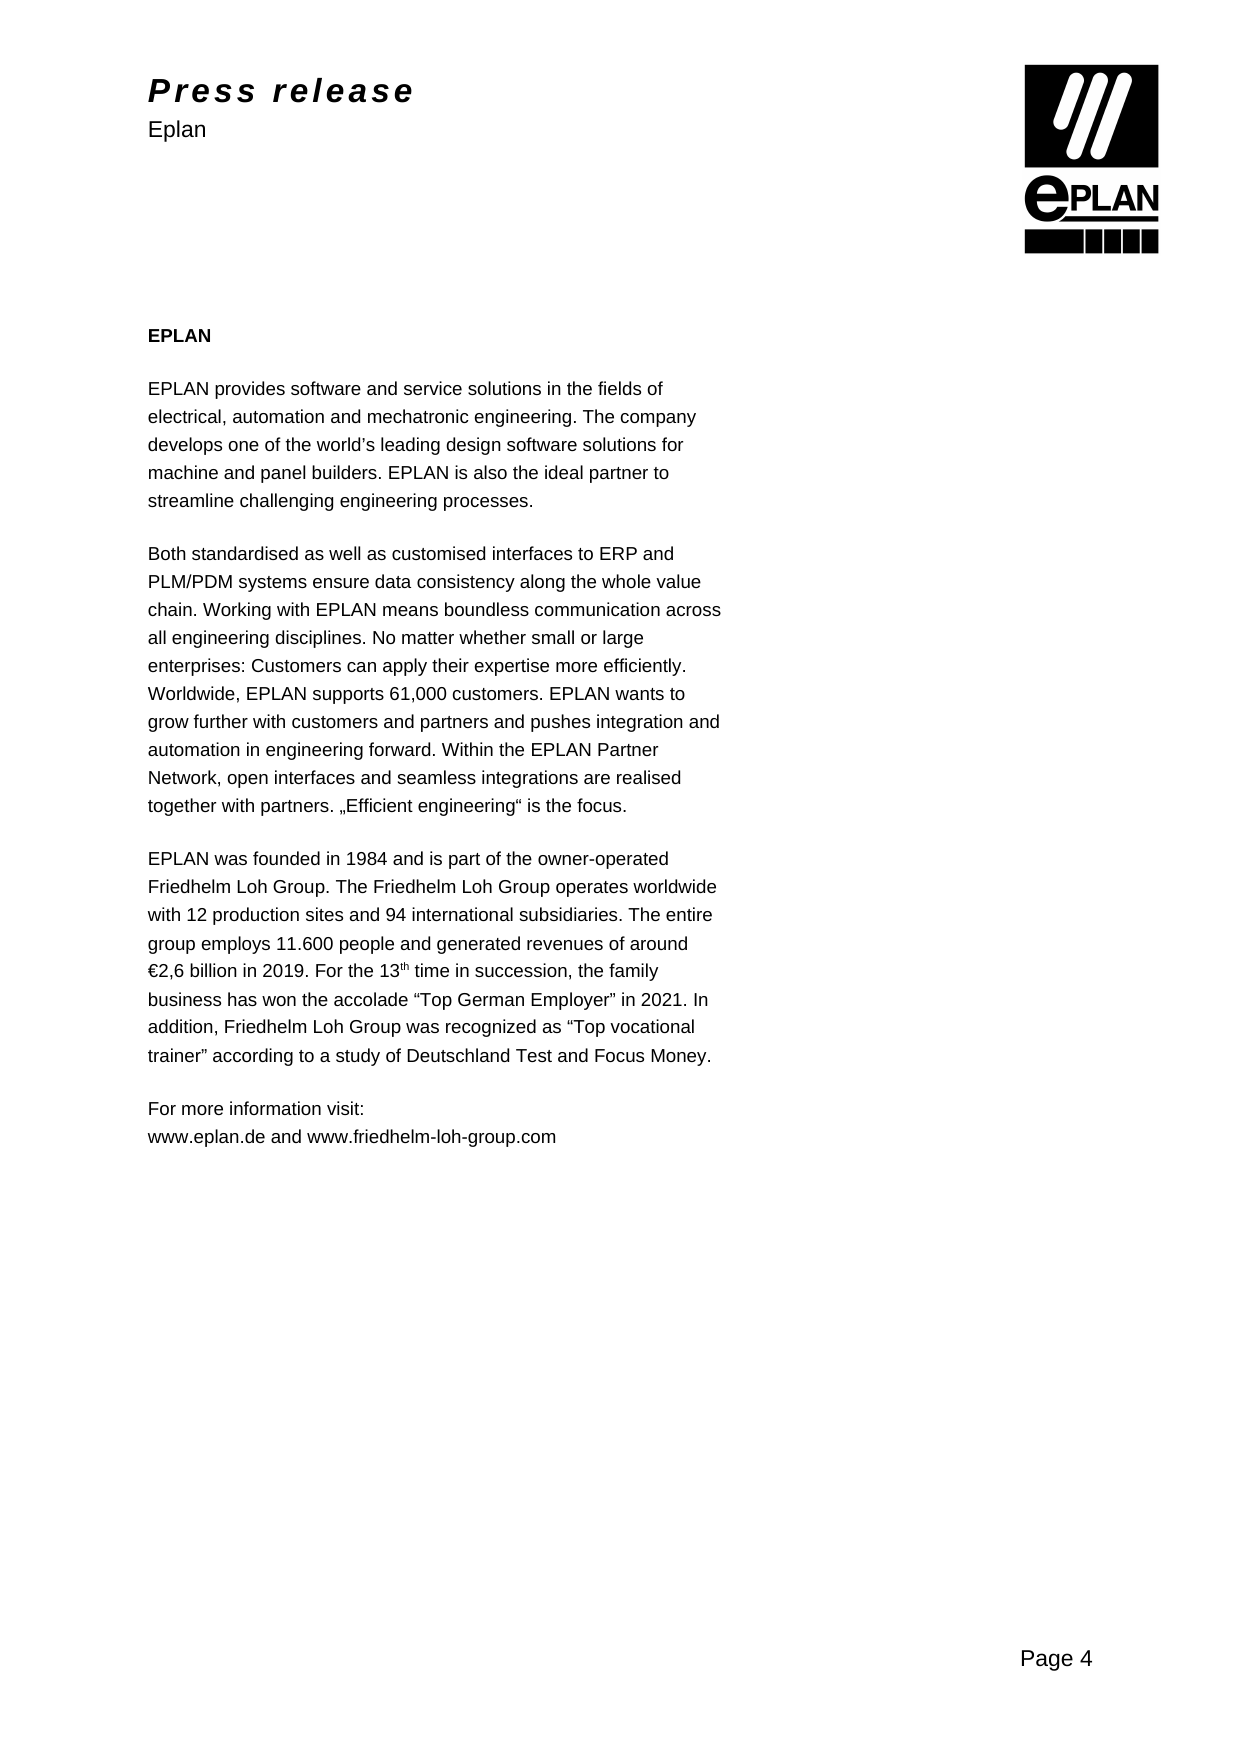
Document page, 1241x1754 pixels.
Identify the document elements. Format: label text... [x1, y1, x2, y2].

text EPLAN provides software and service solutions in the fields of electrical, automation and mechatronic engineering. The company develops one of the world’s leading design software solutions for machine and panel builders. EPLAN is also the ideal partner to streamline challenging engineering processes. [148, 378, 729, 512]
text www.eplan.de and www.friedhelm-loh-group.com [148, 1125, 729, 1147]
picture [1022, 62, 1161, 256]
text Both standardised as well as customised interfaces to ERP and PLM/PDM systems ensure data consistency along the whole value chain. Working with EPLAN means boundless communication across all engineering disciplines. No matter whether small or large enterprises: Customers can apply their expertise more efficiently. Worldwide, EPLAN supports 61,000 customers. EPLAN wants to grow further with customers and partners and pushes integration and automation in engineering forward. Within the EPLAN Partner Network, open interfaces and seamless integrations are realised together with partners. „Efficient engineering“ is the focus. [148, 543, 729, 817]
text EPLAN [148, 325, 729, 346]
text For more information visit: [148, 1097, 729, 1119]
text EPLAN was founded in 1984 and is part of the owner-operated Friedhelm Loh Group. The Friedhelm Loh Group operates worldwide with 12 production sites and 94 international subsidiaries. The entire group employs 11.600 people and generated revenues of around €2,6 billion in 2019. For the 13th time in succession, the family business has won the accolade “Top German Employer” in 2021. In addition, Friedhelm Loh Group was recognized as “Top vocational trainer” according to a study of Deutschland Test and Focus Money. [148, 848, 729, 1066]
